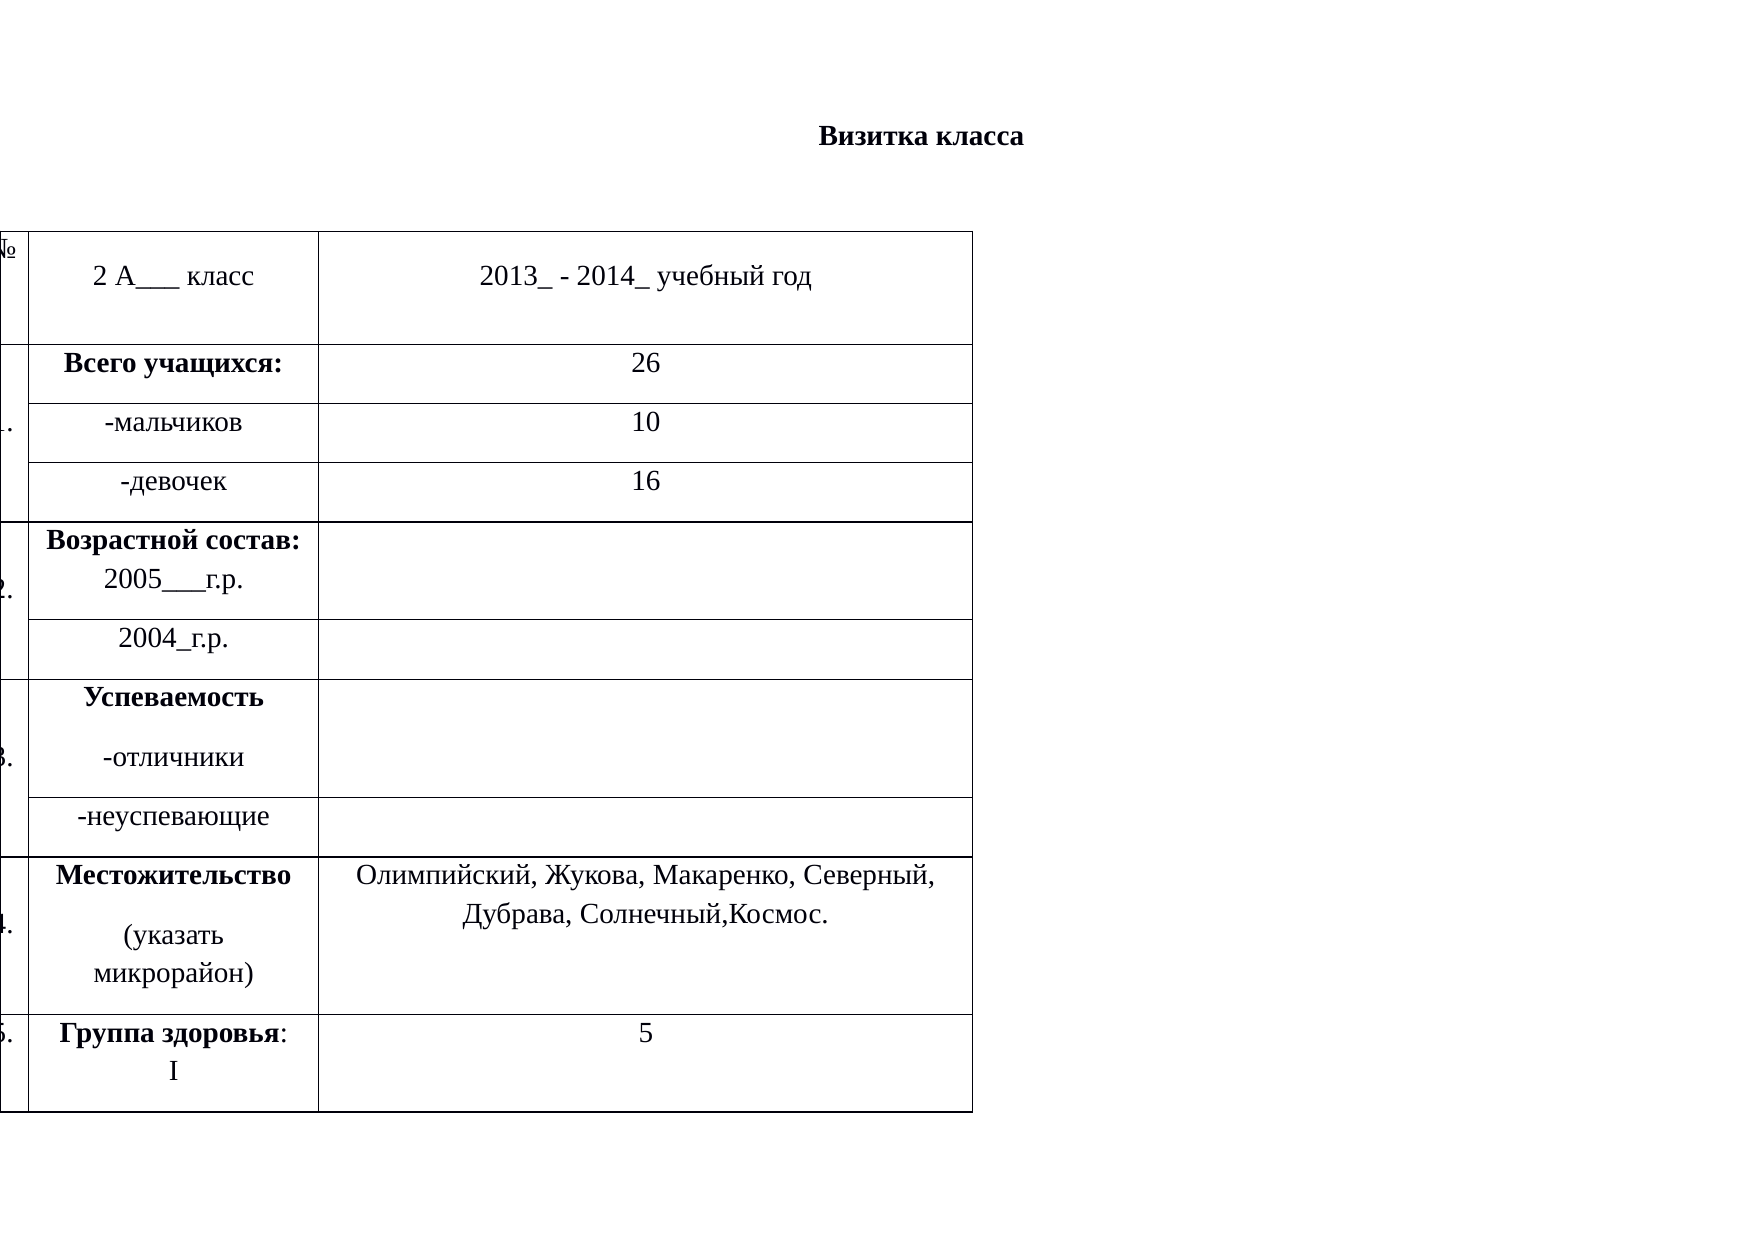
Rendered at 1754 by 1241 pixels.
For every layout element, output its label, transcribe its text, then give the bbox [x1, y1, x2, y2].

text Визитка класса [177, 118, 1665, 152]
table_cell 26 [319, 345, 972, 403]
table_cell -неуспевающие [29, 798, 318, 856]
table_header 2 А___ класс [29, 232, 318, 344]
table_cell Всего учащихся: [29, 345, 318, 403]
table_cell 4. [1, 858, 28, 1014]
table_cell [319, 680, 972, 797]
table_cell [319, 798, 972, 856]
table_header № [1, 232, 28, 344]
table_cell 2004_г.р. [29, 620, 318, 678]
table_cell Олимпийский, Жукова, Макаренко, Северный, Дубрава, Солнечный,Космос. [319, 858, 972, 1014]
table_cell [319, 620, 972, 678]
table_header 2013_ - 2014_ учебный год [319, 232, 972, 344]
table_cell 3. [1, 680, 28, 856]
table_cell Успеваемость -отличники [29, 680, 318, 797]
table_cell [319, 523, 972, 619]
table_cell Возрастной состав: 2005___г.р. [29, 523, 318, 619]
table_cell -девочек [29, 463, 318, 521]
table_cell Местожительство (указать микрорайон) [29, 858, 318, 1014]
table_cell -мальчиков [29, 404, 318, 462]
table_cell 2. [1, 523, 28, 678]
table_cell 10 [319, 404, 972, 462]
table_cell 5. [1, 1015, 28, 1111]
table_cell 1. [1, 345, 28, 521]
table_cell 5 [319, 1015, 972, 1111]
table_cell Группа здоровья: I [29, 1015, 318, 1111]
table_cell 16 [319, 463, 972, 521]
